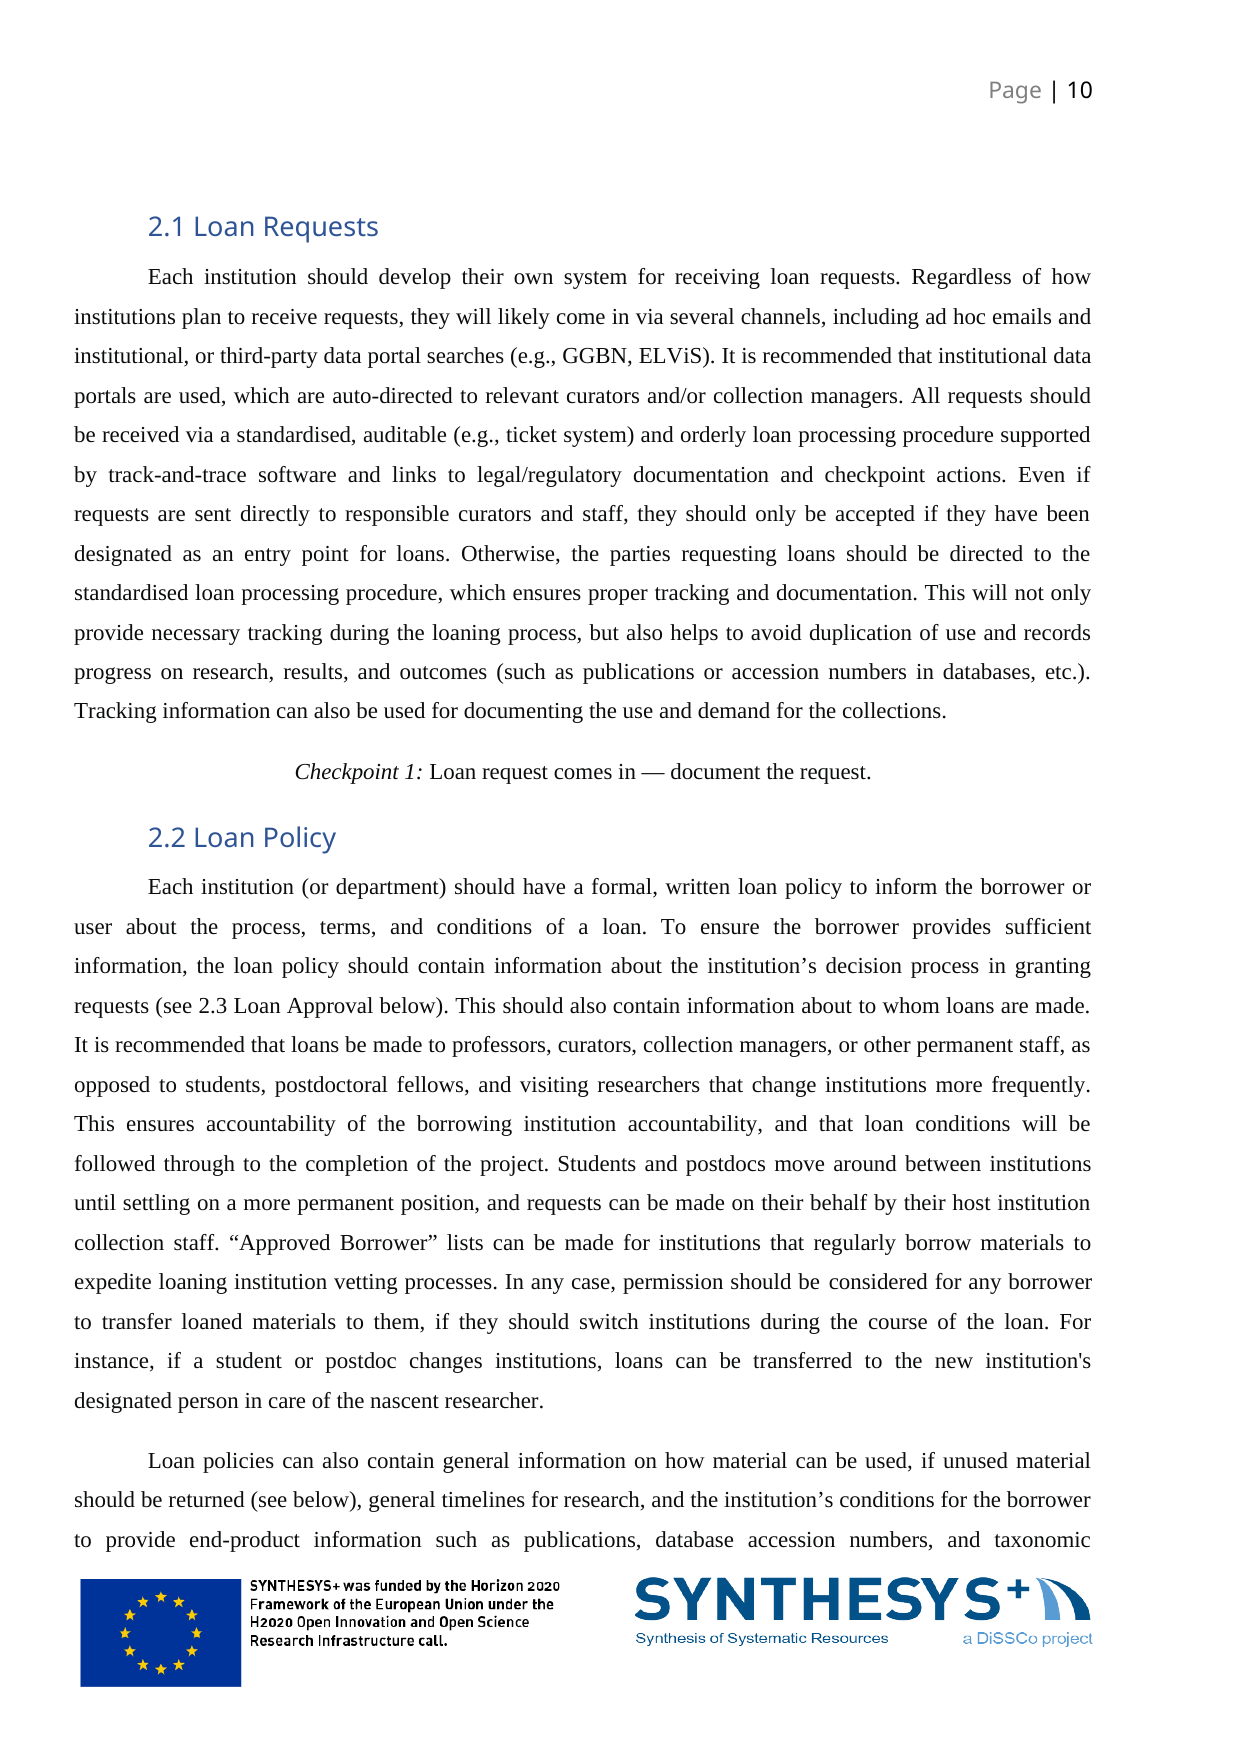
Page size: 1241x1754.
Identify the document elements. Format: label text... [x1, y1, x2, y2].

subtitle 2.1 Loan Requests [148, 208, 1093, 245]
text Checkpoint 1: Loan request comes in — document the request. [74, 758, 1093, 784]
text Each institution (or department) should have a formal, written loan policy to inform the borrower or user about the process, terms, and conditions of a loan. To ensure the borrower provides sufficient information, the loan policy should contain information about the institution’s decision process in granting requests (see 2.3 Loan Approval below). This should also contain information about to whom loans are made. It is recommended that loans be made to professors, curators, collection managers, or other permanent staff, as opposed to students, postdoctoral fellows, and visiting researchers that change institutions more frequently. This ensures accountability of the borrowing institution accountability, and that loan conditions will be followed through to the completion of the project. Students and postdocs move around between institutions until settling on a more permanent position, and requests can be made on their behalf by their host institution collection staff. “Approved Borrower” lists can be made for institutions that regularly borrow materials to expedite loaning institution vetting processes. In any case, permission should be considered for any borrower to transfer loaned materials to them, if they should switch institutions during the course of the loan. For instance, if a student or postdoc changes institutions, loans can be transferred to the new institution's designated person in care of the nascent researcher. [74, 873, 1093, 1413]
text Each institution should develop their own system for receiving loan requests. Regardless of how institutions plan to receive requests, they will likely come in via several channels, including ad hoc emails and institutional, or third-party data portal searches (e.g., GGBN, ELViS). It is recommended that institutional data portals are used, which are auto-directed to relevant curators and/or collection managers. All requests should be received via a standardised, auditable (e.g., ticket system) and orderly loan processing procedure supported by track-and-trace software and links to legal/regulatory documentation and checkpoint actions. Even if requests are sent directly to responsible curators and staff, they should only be accepted if they have been designated as an entry point for loans. Otherwise, the parties requesting loans should be directed to the standardised loan processing procedure, which ensures proper tracking and documentation. This will not only provide necessary tracking during the loaning process, but also helps to avoid duplication of use and records progress on research, results, and outcomes (such as publications or accession numbers in databases, etc.). Tracking information can also be used for documenting the use and demand for the collections. [74, 263, 1093, 724]
picture [635, 1577, 1093, 1649]
subtitle 2.2 Loan Policy [148, 818, 1093, 855]
picture [80, 1577, 564, 1687]
